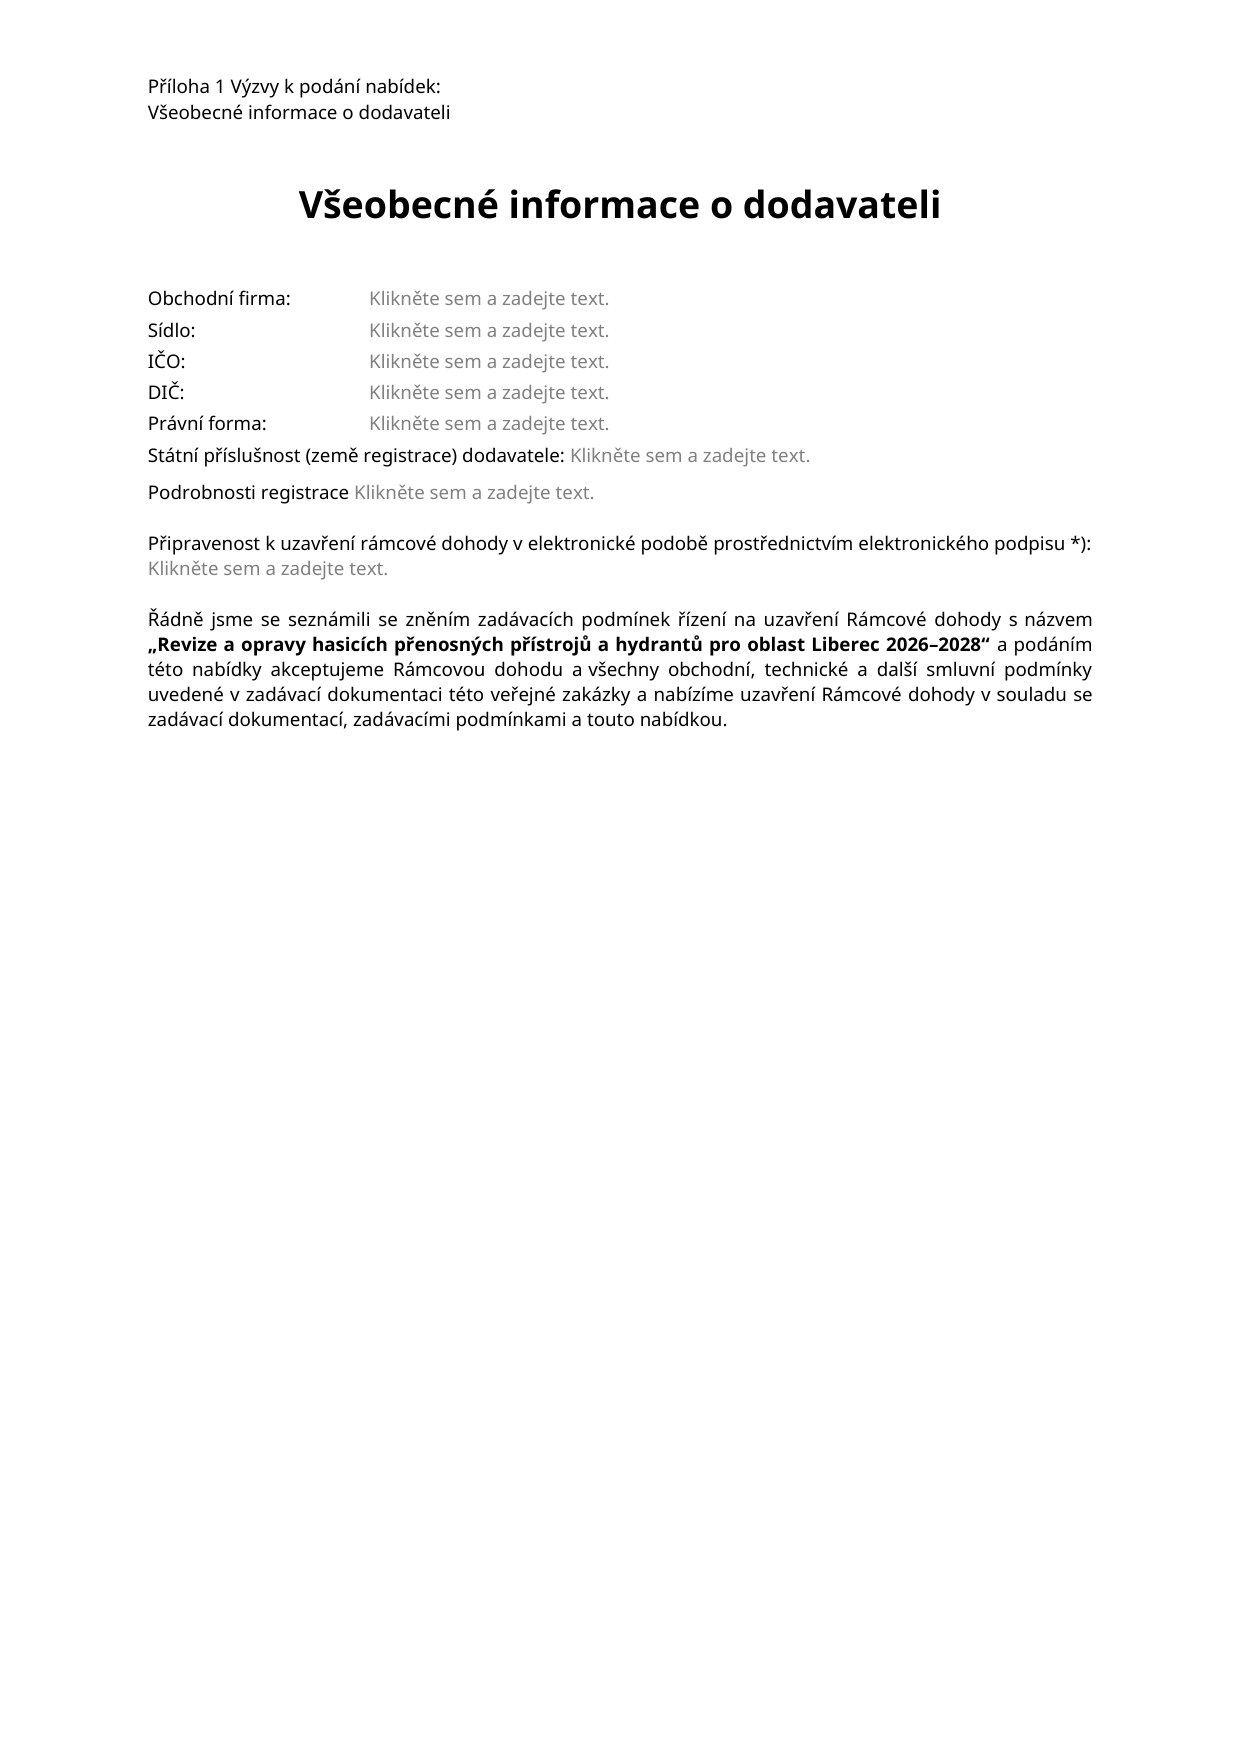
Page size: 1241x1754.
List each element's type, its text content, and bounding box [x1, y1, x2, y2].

text Sídlo: [148, 317, 1093, 342]
text Podrobnosti registrace [148, 479, 1093, 504]
title Všeobecné informace o dodavateli [148, 178, 1093, 229]
text DIČ: [148, 379, 1093, 404]
text IČO: [148, 348, 1093, 373]
text Obchodní firma: [148, 286, 1093, 311]
text Státní příslušnost (země registrace) dodavatele: [148, 442, 1093, 467]
text Právní forma: [148, 411, 1093, 436]
text Připravenost k uzavření rámcové dohody v elektronické podobě prostřednictvím elektronického podpisu *): [148, 530, 1093, 581]
text Řádně jsme se seznámili se zněním zadávacích podmínek řízení na uzavření Rámcové dohody s názvem „Revize a opravy hasicích přenosných přístrojů a hydrantů pro oblast Liberec 2026–2028“ a podáním této nabídky akceptujeme Rámcovou dohodu a všechny obchodní, technické a další smluvní podmínky uvedené v zadávací dokumentaci této veřejné zakázky a nabízíme uzavření Rámcové dohody v souladu se zadávací dokumentací, zadávacími podmínkami a touto nabídkou. [148, 606, 1093, 731]
